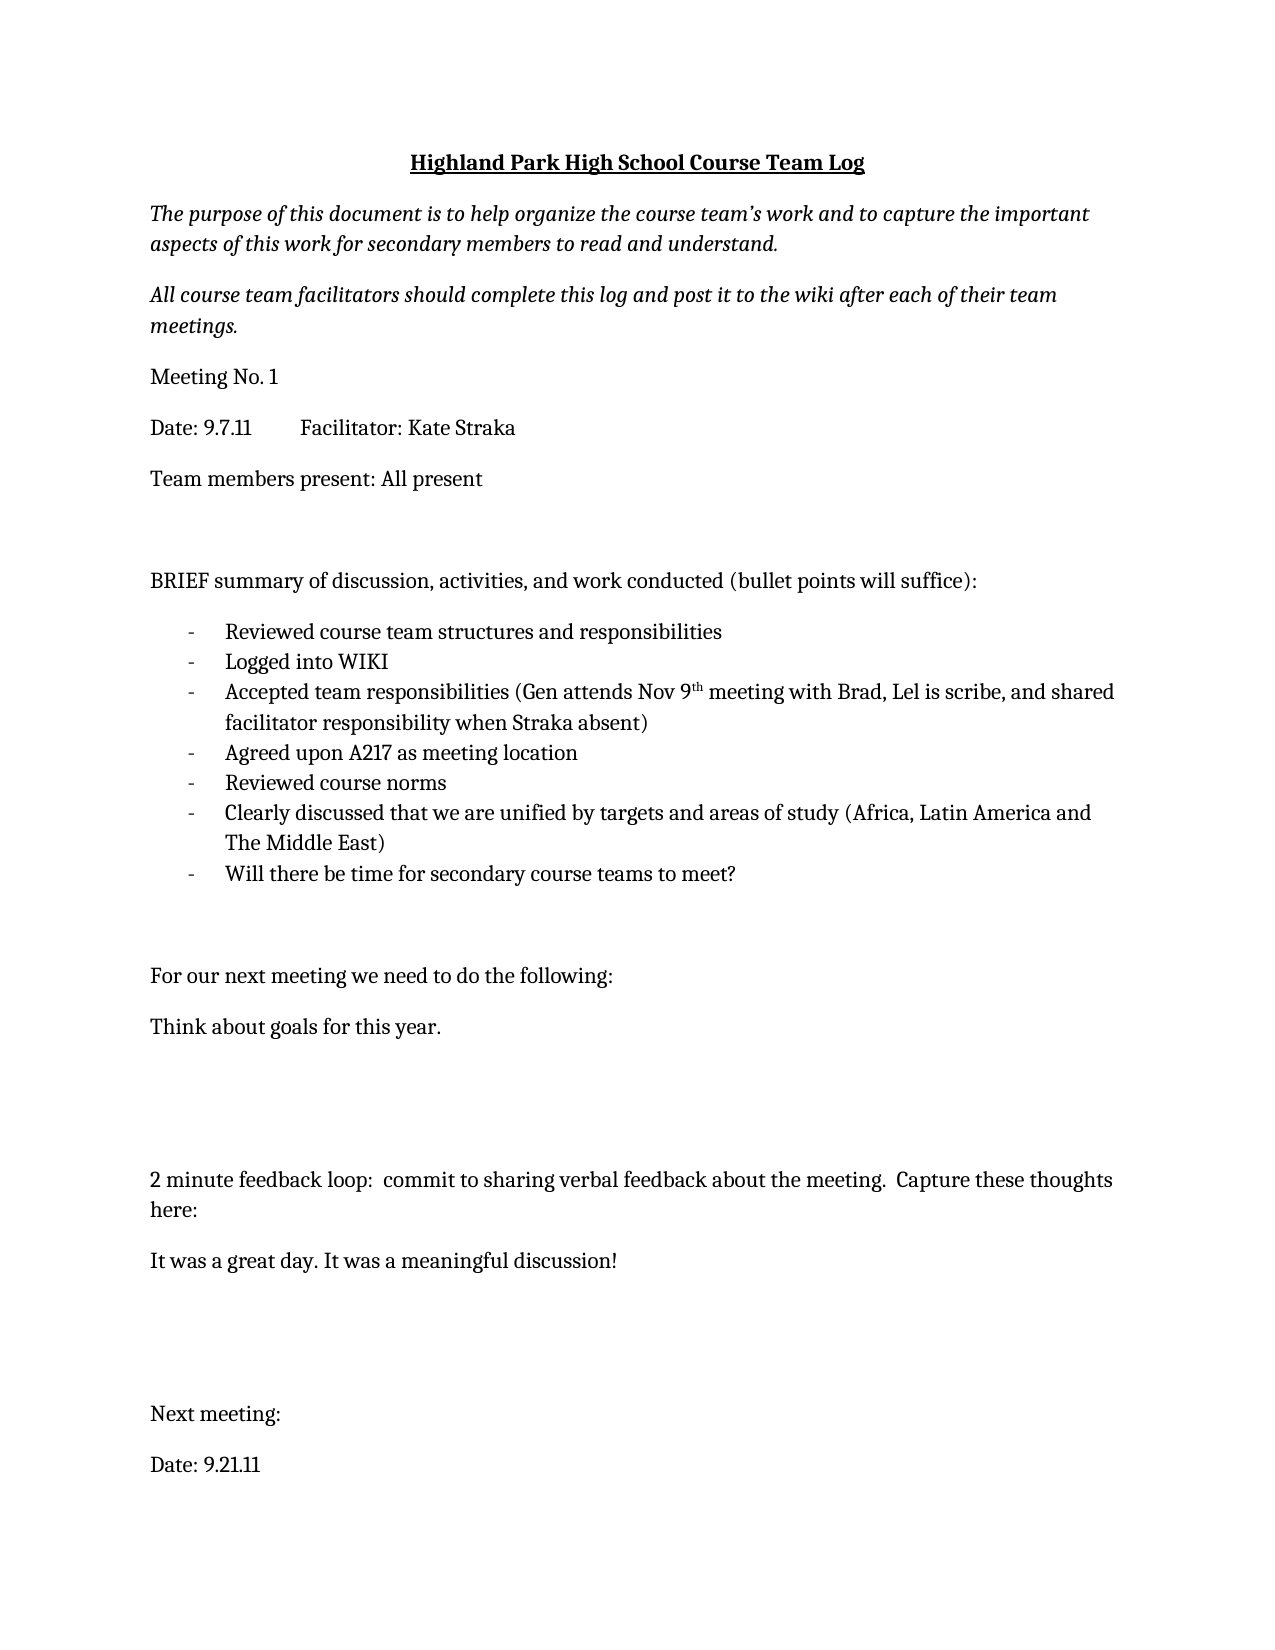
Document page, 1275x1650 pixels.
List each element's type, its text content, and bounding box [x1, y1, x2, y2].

text 2 minute feedback loop: commit to sharing verbal feedback about the meeting. Capture these thoughts here: [150, 1167, 1125, 1223]
list Reviewed course team structures and responsibilities [187, 619, 1125, 645]
list Will there be time for secondary course teams to meet? [187, 860, 1125, 887]
text BRIEF summary of discussion, activities, and work conducted (bullet points will suffice): [150, 568, 1125, 594]
text The purpose of this document is to help organize the course team’s work and to capture the important aspects of this work for secondary members to read and understand. [150, 201, 1125, 258]
text Highland Park High School Course Team Log [150, 150, 1125, 176]
list Reviewed course norms [187, 770, 1125, 796]
text Date: 9.7.11 Facilitator: Kate Straka [150, 414, 1125, 441]
text Think about goals for this year. [150, 1013, 1125, 1040]
list Agreed upon A217 as meeting location [187, 739, 1125, 766]
text For our next meeting we need to do the following: [150, 962, 1125, 989]
list Logged into WIKI [187, 649, 1125, 675]
text Date: 9.21.11 [150, 1452, 1125, 1478]
list Accepted team responsibilities (Gen attends Nov 9th meeting with Brad, Lel is scribe, and shared facilitator responsibility when Straka absent) [187, 679, 1125, 736]
text It was a great day. It was a meaningful discussion! [150, 1248, 1125, 1274]
list Clearly discussed that we are unified by targets and areas of study (Africa, Latin America and The Middle East) [187, 800, 1125, 857]
text Meeting No. 1 [150, 363, 1125, 390]
text Next meeting: [150, 1401, 1125, 1427]
text Team members present: All present [150, 466, 1125, 492]
text All course team facilitators should complete this log and post it to the wiki after each of their team meetings. [150, 282, 1125, 339]
